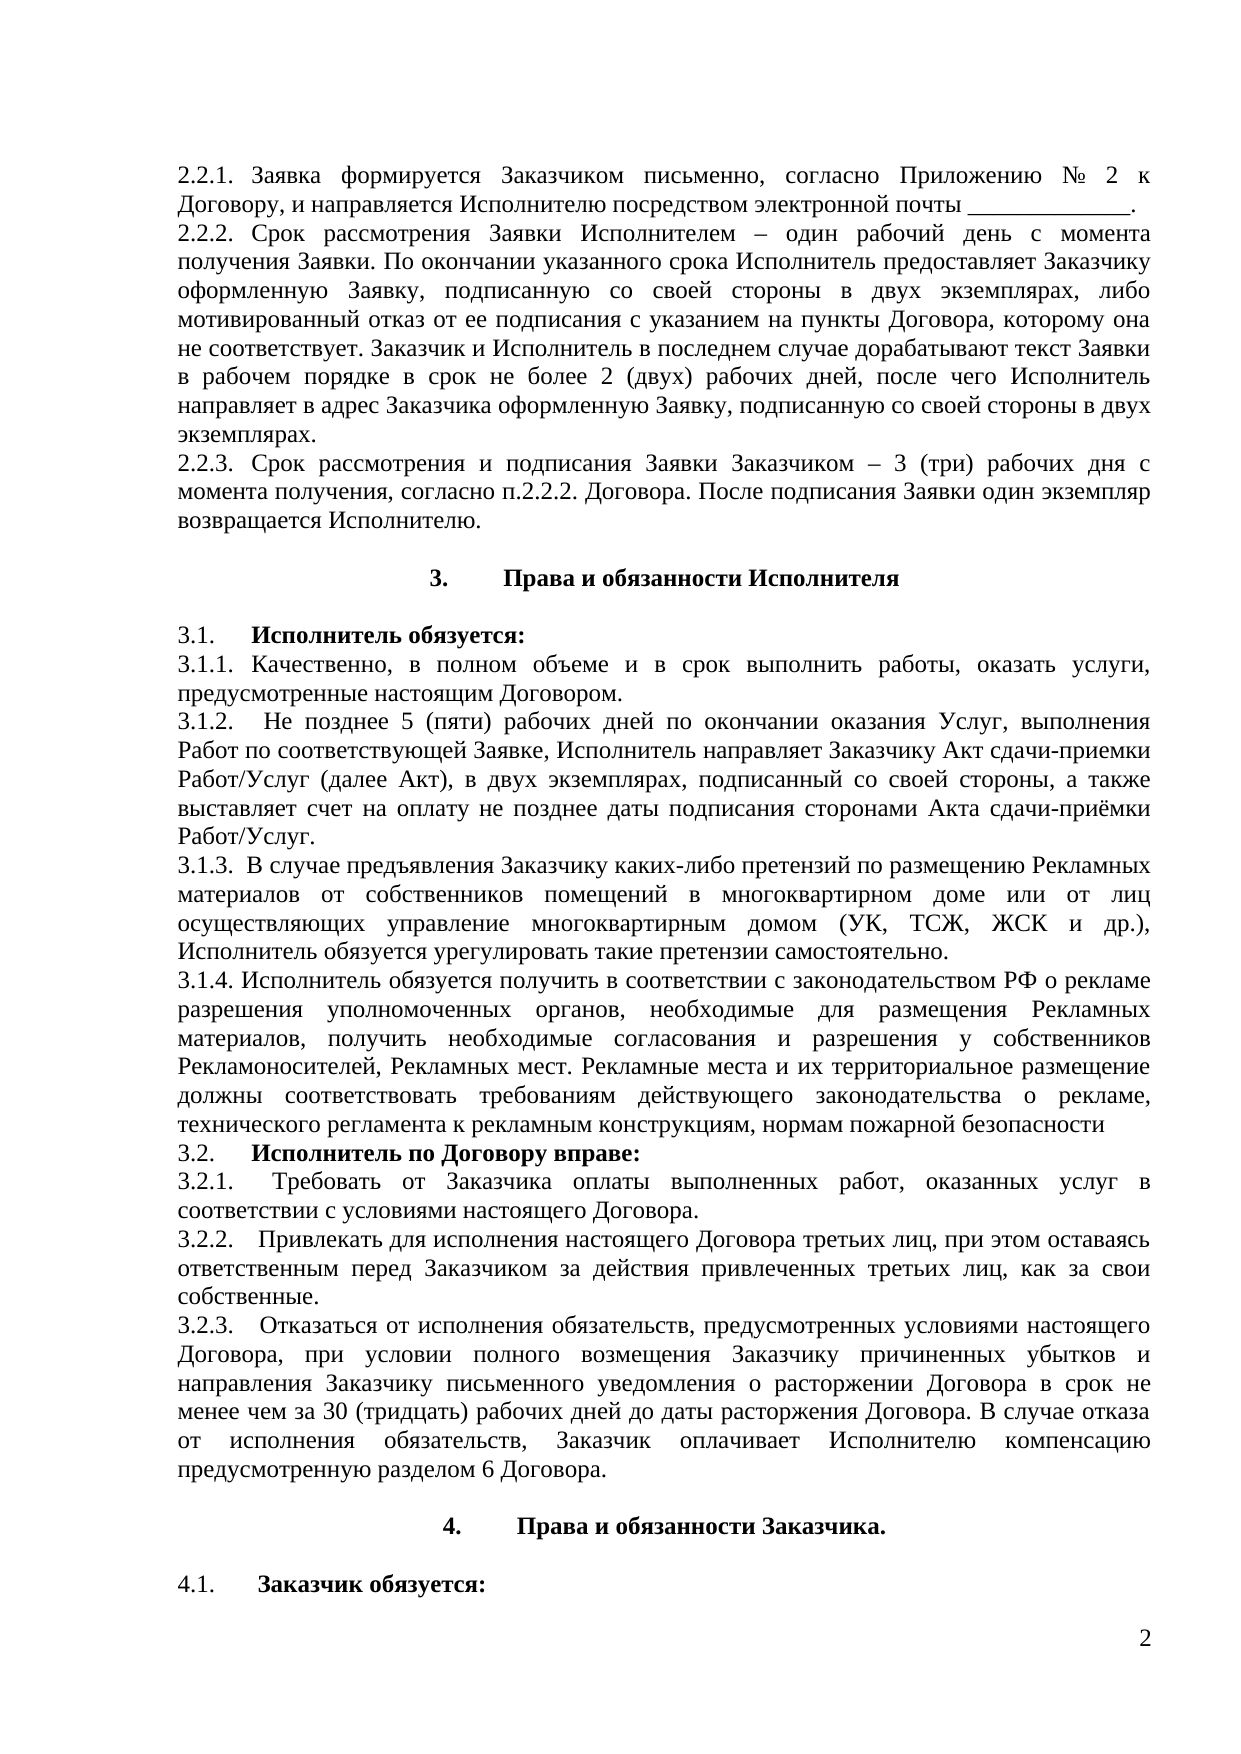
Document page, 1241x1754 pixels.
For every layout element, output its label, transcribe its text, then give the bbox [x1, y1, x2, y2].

list Требовать от Заказчика оплаты выполненных работ, оказанных услуг в соответствии с условиями настоящего Договора. [177, 1166, 1152, 1224]
list Заказчик обязуется: [177, 1569, 1152, 1598]
list Качественно, в полном объеме и в срок выполнить работы, оказать услуги, предусмотренные настоящим Договором. [177, 649, 1152, 706]
list Исполнитель обязуется: [177, 620, 1152, 649]
list Срок рассмотрения и подписания Заявки Заказчиком – 3 (три) рабочих дня с момента получения, согласно п.2.2.2. Договора. После подписания Заявки один экземпляр возвращается Исполнителю. [177, 448, 1152, 534]
list Права и обязанности Исполнителя [177, 563, 1152, 591]
list Срок рассмотрения Заявки Исполнителем – один рабочий день с момента получения Заявки. По окончании указанного срока Исполнитель предоставляет Заказчику оформленную Заявку, подписанную со своей стороны в двух экземплярах, либо мотивированный отказ от ее подписания с указанием на пункты Договора, которому она не соответствует. Заказчик и Исполнитель в последнем случае дорабатывают текст Заявки в рабочем порядке в срок не более 2 (двух) рабочих дней, после чего Исполнитель направляет в адрес Заказчика оформленную Заявку, подписанную со своей стороны в двух экземплярах. [177, 218, 1152, 448]
list Не позднее 5 (пяти) рабочих дней по окончании оказания Услуг, выполнения Работ по соответствующей Заявке, Исполнитель направляет Заказчику Акт сдачи-приемки Работ/Услуг (далее Акт), в двух экземплярах, подписанный со своей стороны, а также выставляет счет на оплату не позднее даты подписания сторонами Акта сдачи-приёмки Работ/Услуг. [177, 706, 1152, 850]
list Права и обязанности Заказчика. [177, 1511, 1152, 1540]
list Отказаться от исполнения обязательств, предусмотренных условиями настоящего Договора, при условии полного возмещения Заказчику причиненных убытков и направления Заказчику письменного уведомления о расторжении Договора в срок не менее чем за 30 (тридцать) рабочих дней до даты расторжения Договора. В случае отказа от исполнения обязательств, Заказчик оплачивает Исполнителю компенсацию предусмотренную разделом 6 Договора. [177, 1310, 1152, 1483]
text 3.1.4. Исполнитель обязуется получить в соответствии с законодательством РФ о рекламе разрешения уполномоченных органов, необходимые для размещения Рекламных материалов, получить необходимые согласования и разрешения у собственников Рекламоносителей, Рекламных мест. Рекламные места и их территориальное размещение должны соответствовать требованиям действующего законодательства о рекламе, технического регламента к рекламным конструкциям, нормам пожарной безопасности [177, 965, 1152, 1138]
text 3.1.3. В случае предъявления Заказчику каких-либо претензий по размещению Рекламных материалов от собственников помещений в многоквартирном доме или от лиц осуществляющих управление многоквартирным домом (УК, ТСЖ, ЖСК и др.), Исполнитель обязуется урегулировать такие претензии самостоятельно. [177, 850, 1152, 965]
list Исполнитель по Договору вправе: [177, 1138, 1152, 1166]
list Заявка формируется Заказчиком письменно, согласно Приложению № 2 к Договору, и направляется Исполнителю посредством электронной почты _____________. [177, 160, 1152, 218]
list Привлекать для исполнения настоящего Договора третьих лиц, при этом оставаясь ответственным перед Заказчиком за действия привлеченных третьих лиц, как за свои собственные. [177, 1224, 1152, 1310]
